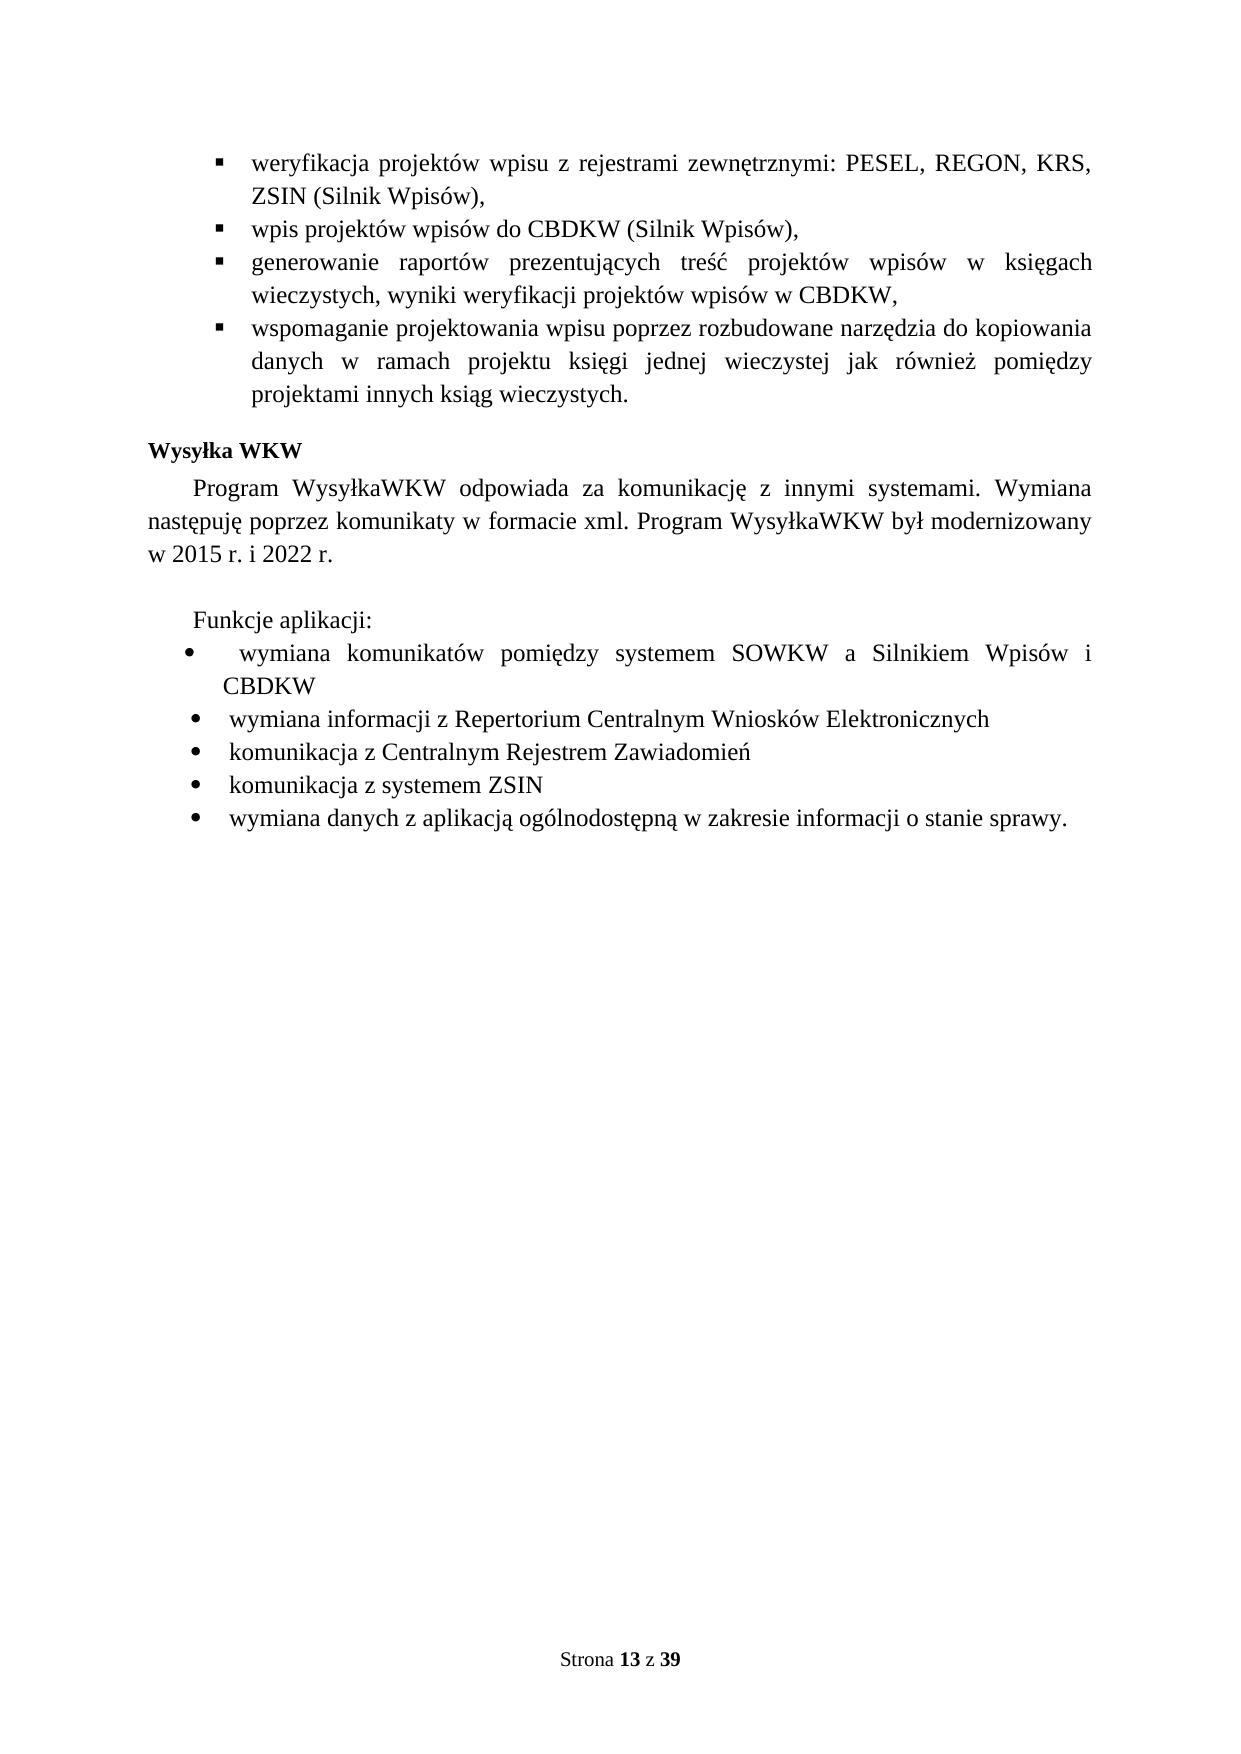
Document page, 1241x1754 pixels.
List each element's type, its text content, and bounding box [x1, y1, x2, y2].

text Funkcje aplikacji: [148, 605, 1092, 634]
list wymiana informacji z Repertorium Centralnym Wniosków Elektronicznych [191, 704, 1092, 733]
list komunikacja z systemem ZSIN [191, 771, 1092, 799]
list wymiana danych z aplikacją ogólnodostępną w zakresie informacji o stanie sprawy. [191, 803, 1092, 832]
list weryfikacja projektów wpisu z rejestrami zewnętrznymi: PESEL, REGON, KRS, ZSIN (Silnik Wpisów), [214, 148, 1092, 209]
list wspomaganie projektowania wpisu poprzez rozbudowane narzędzia do kopiowania danych w ramach projektu księgi jednej wieczystej jak również pomiędzy projektami innych ksiąg wieczystych. [214, 313, 1092, 408]
list Wysyłka WKW [148, 437, 1092, 463]
list generowanie raportów prezentujących treść projektów wpisów w księgach wieczystych, wyniki weryfikacji projektów wpisów w CBDKW, [214, 247, 1092, 308]
list wpis projektów wpisów do CBDKW (Silnik Wpisów), [214, 214, 1092, 242]
list komunikacja z Centralnym Rejestrem Zawiadomień [191, 737, 1092, 766]
text Program WysyłkaWKW odpowiada za komunikację z innymi systemami. Wymiana następuję poprzez komunikaty w formacie xml. Program WysyłkaWKW był modernizowany w 2015 r. i 2022 r. [148, 473, 1092, 568]
list wymiana komunikatów pomiędzy systemem SOWKW a Silnikiem Wpisów i CBDKW [185, 638, 1092, 700]
